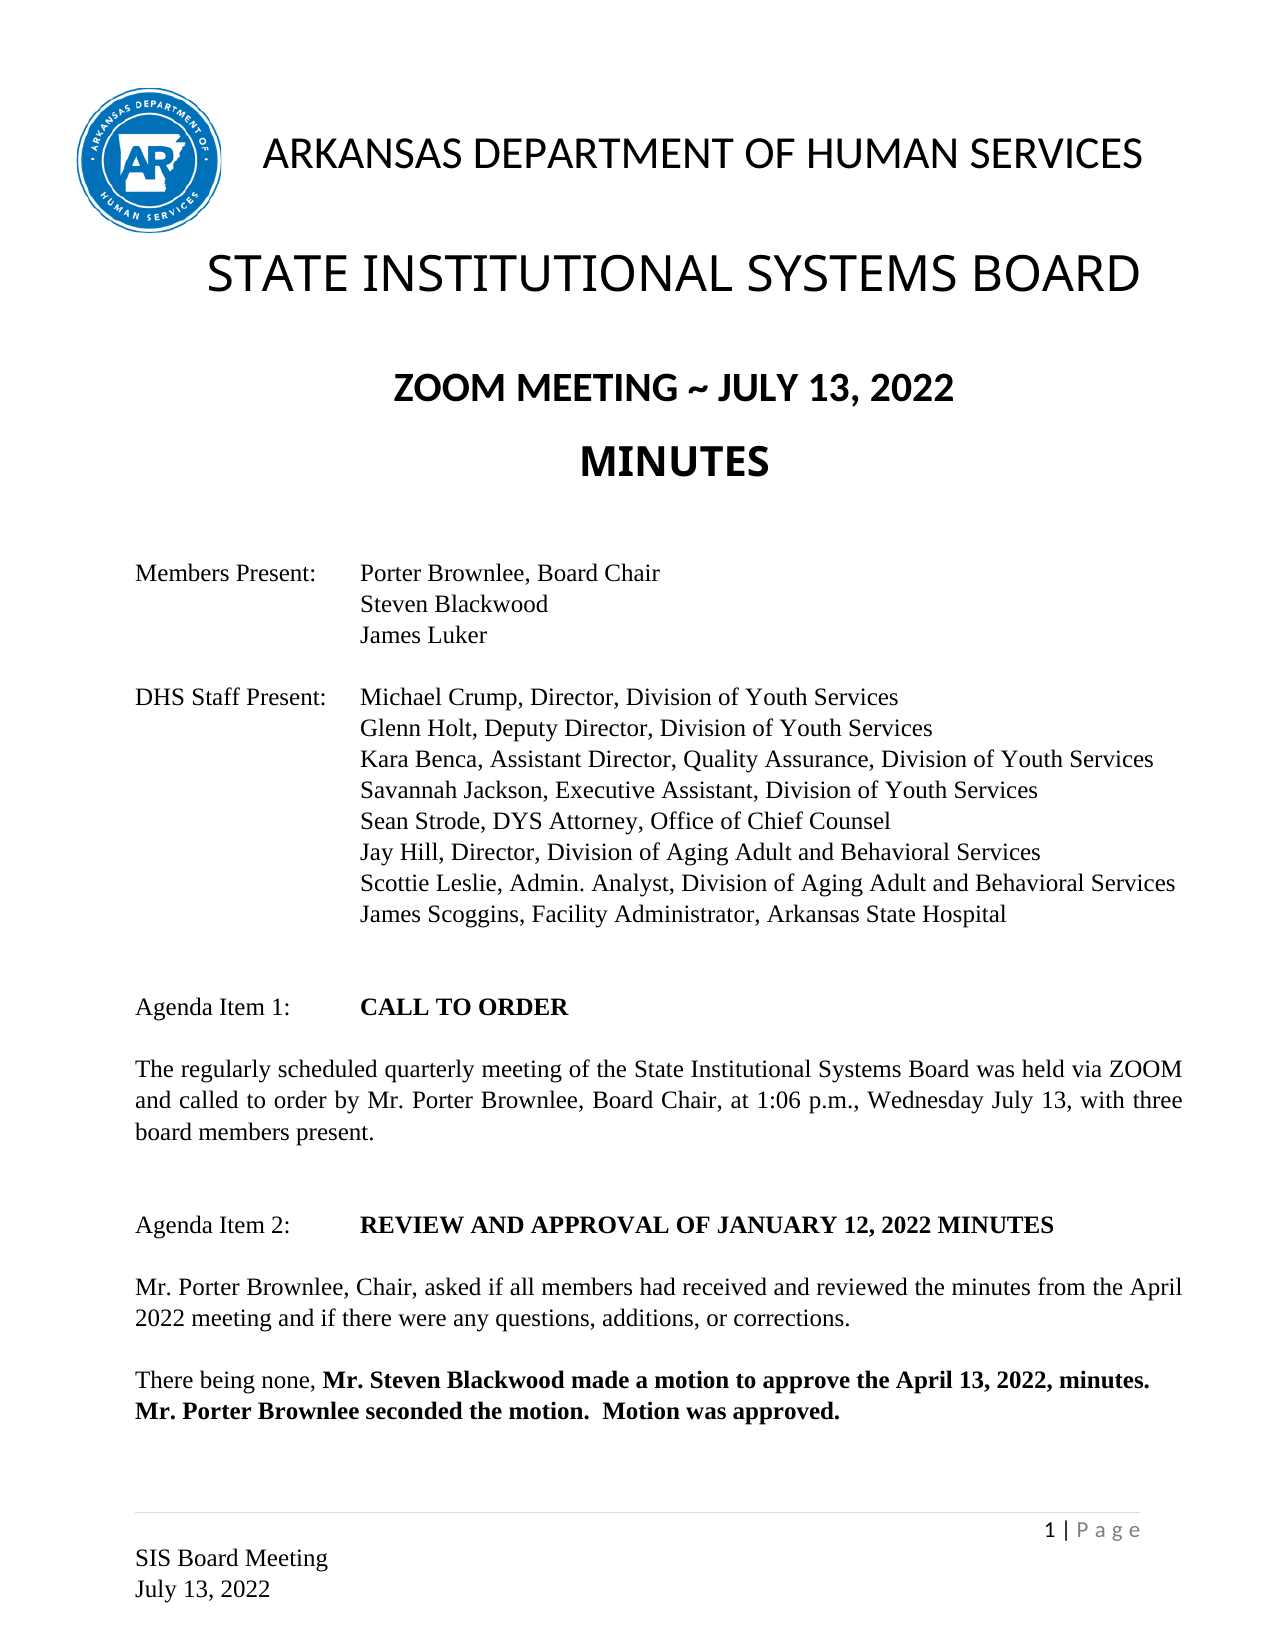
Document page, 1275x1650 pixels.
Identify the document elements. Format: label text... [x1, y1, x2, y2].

text Mr. Porter Brownlee, Chair, asked if all members had received and reviewed the minutes from the April 2022 meeting and if there were any questions, additions, or corrections. [135, 1272, 1185, 1332]
picture [76, 88, 222, 233]
text DHS Staff Present: Michael Crump, Director, Division of Youth Services [135, 682, 1213, 711]
text Sean Strode, DYS Attorney, Office of Chief Counsel [285, 806, 1213, 835]
text STATE INSTITUTIONAL SYSTEMS BOARD [69, 88, 1213, 307]
text There being none, Mr. Steven Blackwood made a motion to approve the April 13, 2022, minutes. [135, 1365, 1185, 1394]
text ZOOM MEETING ~ JULY 13, 2022 [135, 361, 1213, 412]
text Steven Blackwood [135, 589, 1213, 618]
text James Luker [285, 620, 1213, 649]
text Agenda Item 2: REVIEW AND APPROVAL OF JANUARY 12, 2022 MINUTES [135, 1210, 1185, 1238]
text Kara Benca, Assistant Director, Quality Assurance, Division of Youth Services [285, 744, 1213, 773]
text James Scoggins, Facility Administrator, Arkansas State Hospital [285, 899, 1213, 928]
text MINUTES [135, 432, 1213, 489]
text Agenda Item 1: CALL TO ORDER [135, 992, 1213, 1021]
text Glenn Holt, Deputy Director, Division of Youth Services [285, 713, 1213, 742]
text Members Present: Porter Brownlee, Board Chair [135, 558, 1213, 587]
text The regularly scheduled quarterly meeting of the State Institutional Systems Board was held via ZOOM and called to order by Mr. Porter Brownlee, Board Chair, at 1:06 p.m., Wednesday July 13, with three board members present. [135, 1054, 1185, 1145]
text Scottie Leslie, Admin. Analyst, Division of Aging Adult and Behavioral Services [285, 868, 1213, 897]
text Savannah Jackson, Executive Assistant, Division of Youth Services [135, 775, 1213, 804]
text Mr. Porter Brownlee seconded the motion. Motion was approved. [135, 1396, 1185, 1425]
text Jay Hill, Director, Division of Aging Adult and Behavioral Services [285, 837, 1213, 866]
